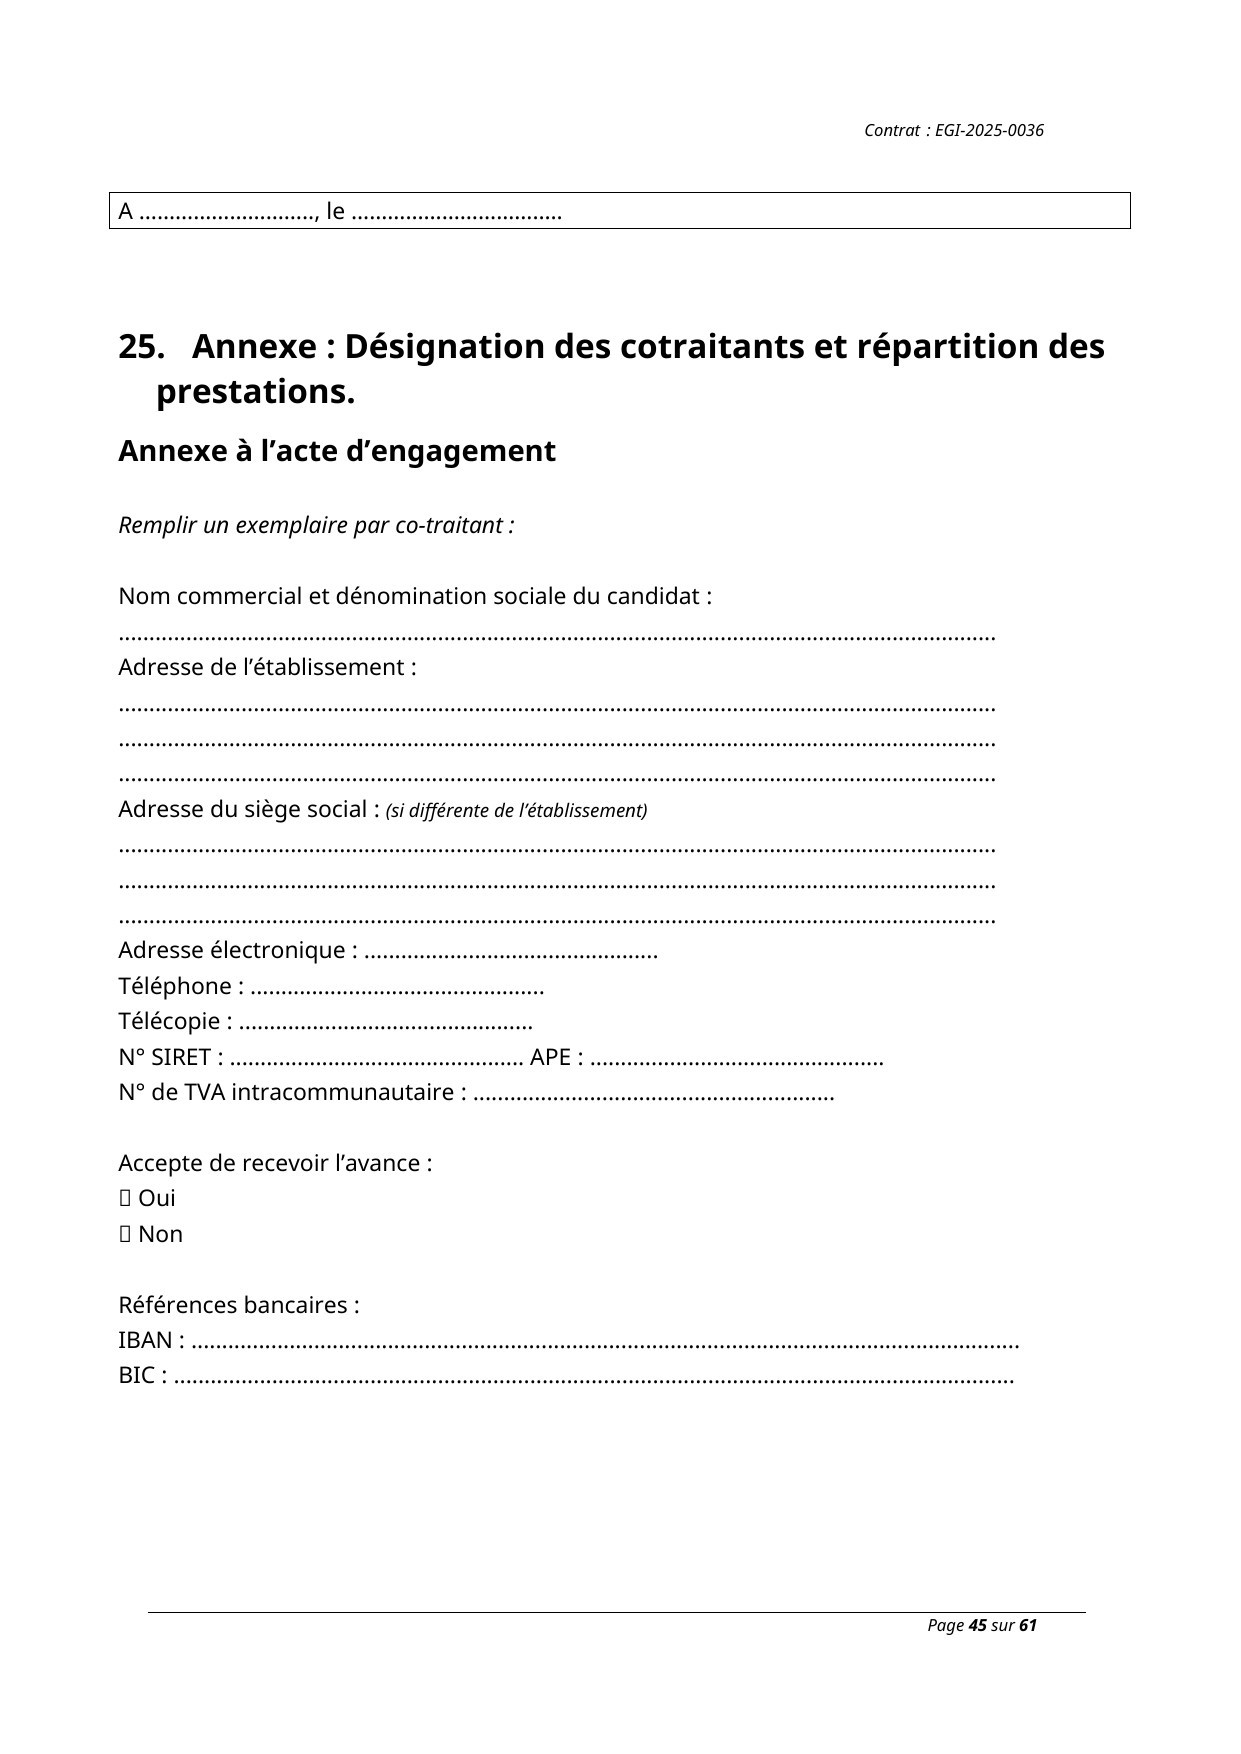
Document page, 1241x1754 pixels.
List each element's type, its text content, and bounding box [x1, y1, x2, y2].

text Nom commercial et dénomination sociale du candidat : [118, 580, 1122, 611]
text ............................................................................................................................................... [118, 828, 1122, 859]
text  Oui [118, 1182, 1122, 1213]
text ............................................................................................................................................... [118, 616, 1122, 647]
text ............................................................................................................................................... [118, 863, 1122, 895]
text ............................................................................................................................................... [118, 899, 1122, 930]
text Télécopie : ................................................ [118, 1005, 1122, 1036]
text Adresse électronique : ................................................ [118, 934, 1122, 966]
text Adresse de l’établissement : [118, 651, 1122, 682]
text Références bancaires : [118, 1288, 1122, 1320]
text ............................................................................................................................................... [118, 722, 1122, 753]
text Annexe à l’acte d’engagement [118, 430, 1122, 470]
text IBAN : ....................................................................................................................................... [118, 1324, 1122, 1355]
text BIC : ......................................................................................................................................... [118, 1359, 1122, 1391]
text Téléphone : ................................................ [118, 970, 1122, 1001]
text Accepte de recevoir l’avance : [118, 1147, 1122, 1178]
text ............................................................................................................................................... [118, 757, 1122, 788]
text N° de TVA intracommunautaire : ........................................................... [118, 1076, 1122, 1107]
text ............................................................................................................................................... [118, 686, 1122, 718]
text Annexe : Désignation des cotraitants et répartition des prestations. [118, 323, 1122, 413]
text Adresse du siège social : (si différente de l’établissement) [118, 793, 1122, 824]
text N° SIRET : ................................................ APE : ................................................ [118, 1041, 1122, 1072]
text  Non [118, 1218, 1122, 1249]
text Remplir un exemplaire par co-traitant : [118, 509, 1122, 541]
text A ……………………….., le …………………………….. [110, 193, 1130, 228]
